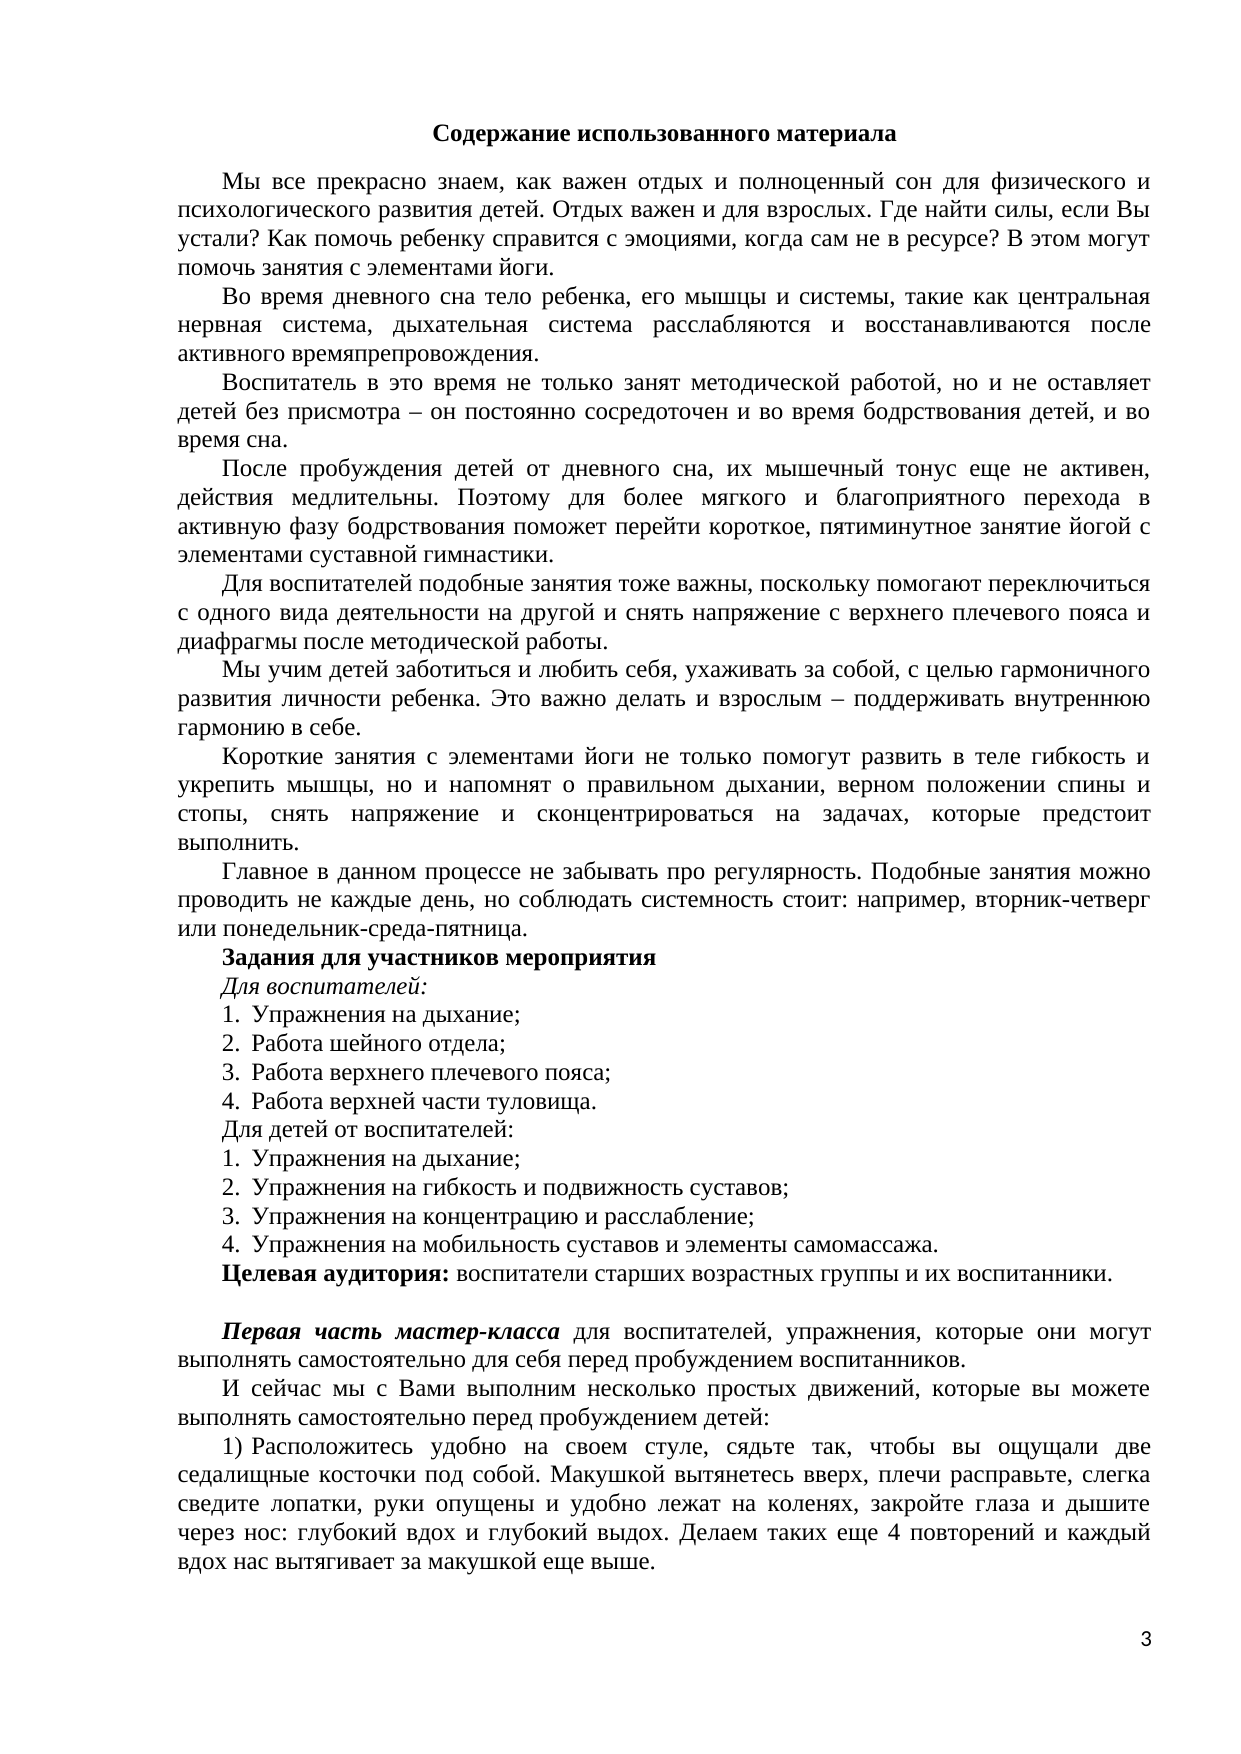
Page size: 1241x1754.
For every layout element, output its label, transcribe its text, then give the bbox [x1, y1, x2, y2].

text Первая часть мастер-класса для воспитателей, упражнения, которые они могут выполнять самостоятельно для себя перед пробуждением воспитанников. [177, 1316, 1152, 1373]
text Главное в данном процессе не забывать про регулярность. Подобные занятия можно проводить не каждые день, но соблюдать системность стоит: например, вторник-четверг или понедельник-среда-пятница. [177, 856, 1152, 942]
list Упражнения на мобильность суставов и элементы самомассажа. [177, 1229, 1152, 1258]
list Упражнения на гибкость и подвижность суставов; [177, 1172, 1152, 1201]
list Работа шейного отдела; [177, 1028, 1152, 1057]
text Для воспитателей подобные занятия тоже важны, поскольку помогают переключиться с одного вида деятельности на другой и снять напряжение с верхнего плечевого пояса и диафрагмы после методической работы. [177, 568, 1152, 654]
text Мы все прекрасно знаем, как важен отдых и полноценный сон для физического и психологического развития детей. Отдых важен и для взрослых. Где найти силы, если Вы устали? Как помочь ребенку справится с эмоциями, когда сам не в ресурсе? В этом могут помочь занятия с элементами йоги. [177, 166, 1152, 281]
text Короткие занятия с элементами йоги не только помогут развить в теле гибкость и укрепить мышцы, но и напомнят о правильном дыхании, верном положении спины и стопы, снять напряжение и сконцентрироваться на задачах, которые предстоит выполнить. [177, 741, 1152, 856]
text Целевая аудитория: воспитатели старших возрастных группы и их воспитанники. [177, 1258, 1152, 1287]
list Расположитесь удобно на своем стуле, сядьте так, чтобы вы ощущали две седалищные косточки под собой. Макушкой вытянетесь вверх, плечи расправьте, слегка сведите лопатки, руки опущены и удобно лежат на коленях, закройте глаза и дышите через нос: глубокий вдох и глубокий выдох. Делаем таких еще 4 повторений и каждый вдох нас вытягивает за макушкой еще выше. [177, 1431, 1152, 1574]
list Упражнения на дыхание; [177, 999, 1152, 1028]
text Во время дневного сна тело ребенка, его мышцы и системы, такие как центральная нервная система, дыхательная система расслабляются и восстанавливаются после активного времяпрепровождения. [177, 281, 1152, 367]
list Упражнения на концентрацию и расслабление; [177, 1201, 1152, 1229]
text Мы учим детей заботиться и любить себя, ухаживать за собой, с целью гармоничного развития личности ребенка. Это важно делать и взрослым – поддерживать внутреннюю гармонию в себе. [177, 654, 1152, 741]
list Работа верхней части туловища. [177, 1086, 1152, 1114]
text Содержание использованного материала [177, 118, 1152, 147]
list Работа верхнего плечевого пояса; [177, 1057, 1152, 1086]
text Для детей от воспитателей: [177, 1114, 1152, 1143]
text Воспитатель в это время не только занят методической работой, но и не оставляет детей без присмотра – он постоянно сосредоточен и во время бодрствования детей, и во время сна. [177, 367, 1152, 453]
text И сейчас мы с Вами выполним несколько простых движений, которые вы можете выполнять самостоятельно перед пробуждением детей: [177, 1373, 1152, 1431]
text Для воспитателей: [177, 971, 1152, 999]
text Задания для участников мероприятия [177, 942, 1152, 971]
list Упражнения на дыхание; [177, 1143, 1152, 1172]
text После пробуждения детей от дневного сна, их мышечный тонус еще не активен, действия медлительны. Поэтому для более мягкого и благоприятного перехода в активную фазу бодрствования поможет перейти короткое, пятиминутное занятие йогой с элементами суставной гимнастики. [177, 453, 1152, 568]
